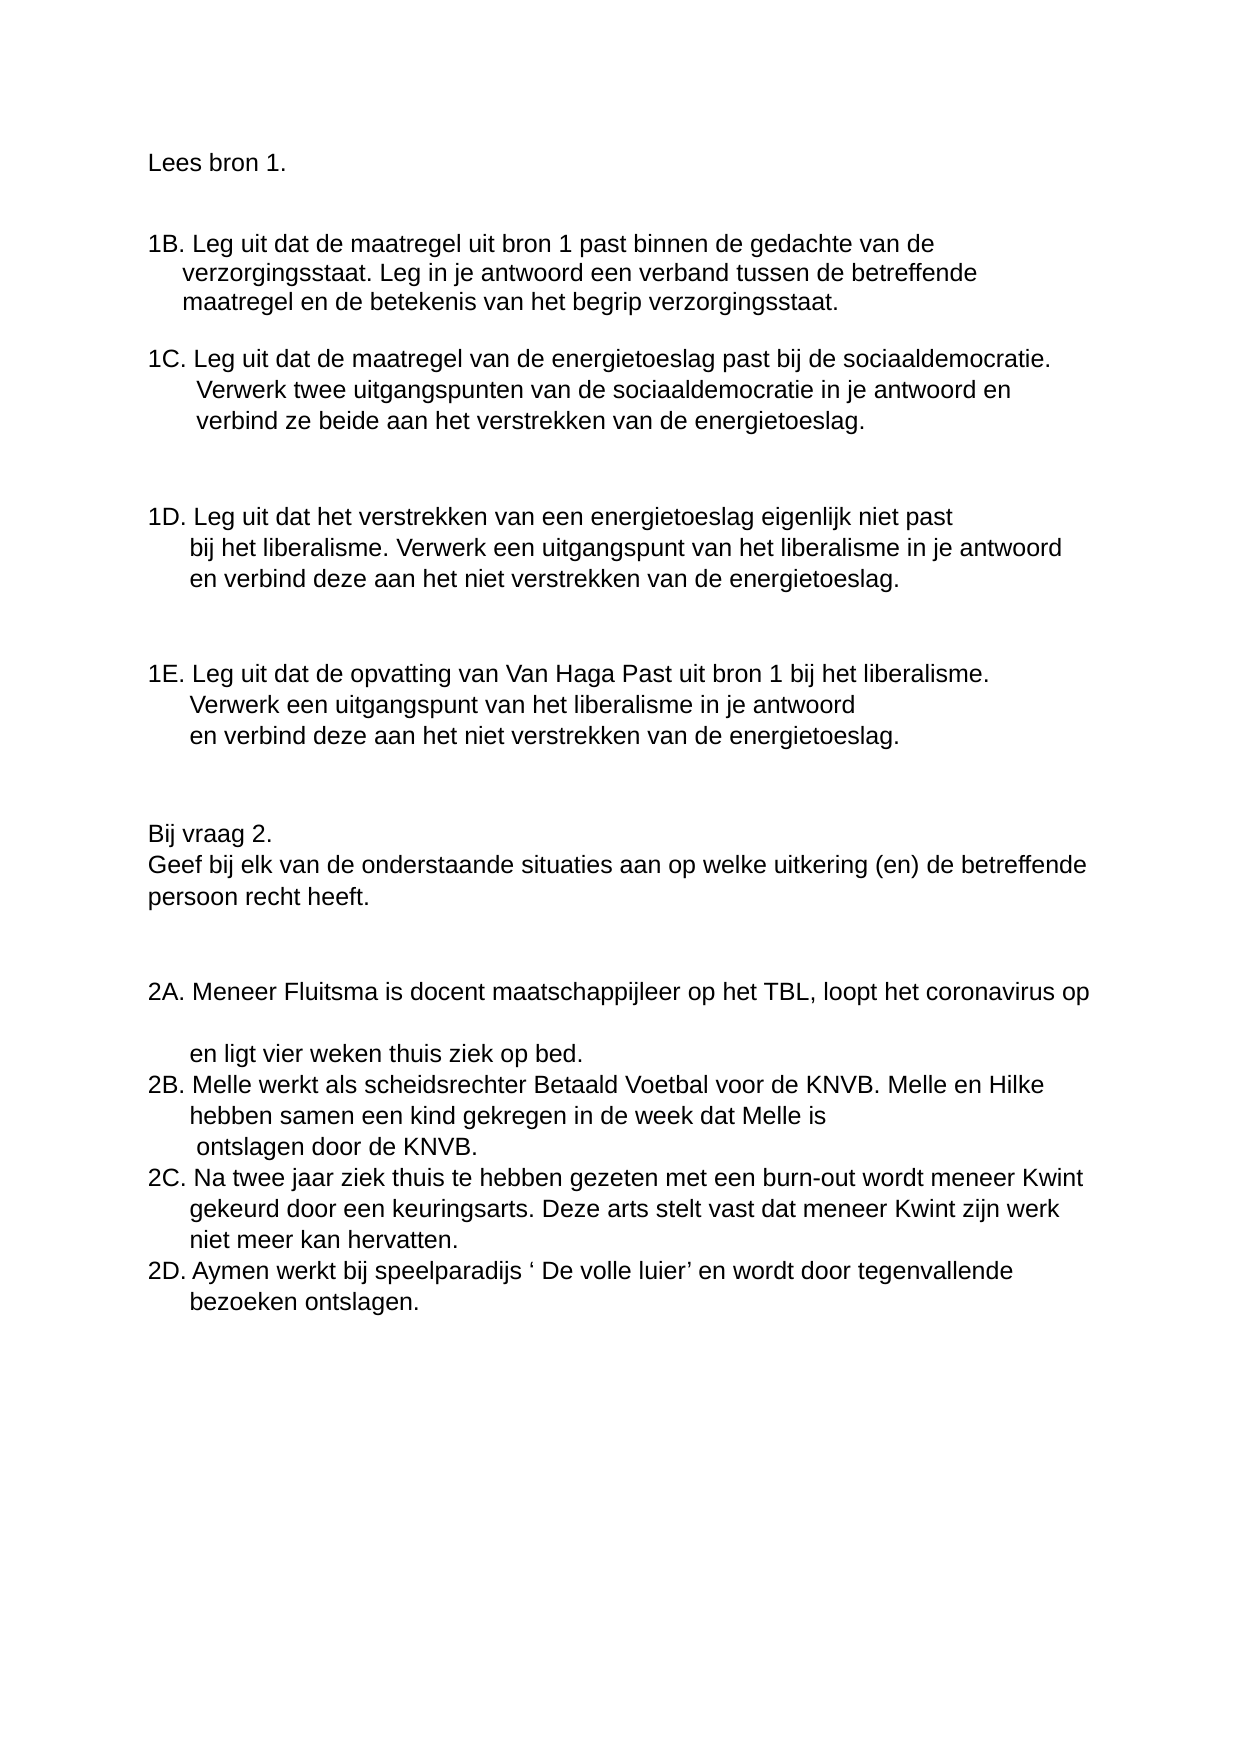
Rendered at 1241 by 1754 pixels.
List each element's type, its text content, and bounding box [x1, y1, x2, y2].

text 1C. Leg uit dat de maatregel van de energietoeslag past bij de sociaaldemocratie. Verwerk twee uitgangspunten van de sociaaldemocratie in je antwoord en verbind ze beide aan het verstrekken van de energietoeslag. [148, 344, 1093, 435]
text 2A. Meneer Fluitsma is docent maatschappijleer op het TBL, loopt het coronavirus op en ligt vier weken thuis ziek op bed. 2B. Melle werkt als scheidsrechter Betaald Voetbal voor de KNVB. Melle en Hilke hebben samen een kind gekregen in de week dat Melle is ontslagen door de KNVB. 2C. Na twee jaar ziek thuis te hebben gezeten met een burn-out wordt meneer Kwint gekeurd door een keuringsarts. Deze arts stelt vast dat meneer Kwint zijn werk niet meer kan hervatten. 2D. Aymen werkt bij speelparadijs ‘ De volle luier’ en wordt door tegenvallende bezoeken ontslagen. [148, 977, 1093, 1316]
text Lees bron 1. [148, 148, 1093, 210]
text 1D. Leg uit dat het verstrekken van een energietoeslag eigenlijk niet past bij het liberalisme. Verwerk een uitgangspunt van het liberalisme in je antwoord en verbind deze aan het niet verstrekken van de energietoeslag. [148, 502, 1093, 593]
text 1B. Leg uit dat de maatregel uit bron 1 past binnen de gedachte van de verzorgingsstaat. Leg in je antwoord een verband tussen de betreffende maatregel en de betekenis van het begrip verzorgingsstaat. [148, 229, 1093, 316]
text Bij vraag 2. Geef bij elk van de onderstaande situaties aan op welke uitkering (en) de betreffende persoon recht heeft. [148, 819, 1093, 910]
text 1E. Leg uit dat de opvatting van Van Haga Past uit bron 1 bij het liberalisme. Verwerk een uitgangspunt van het liberalisme in je antwoord en verbind deze aan het niet verstrekken van de energietoeslag. [148, 659, 1093, 750]
